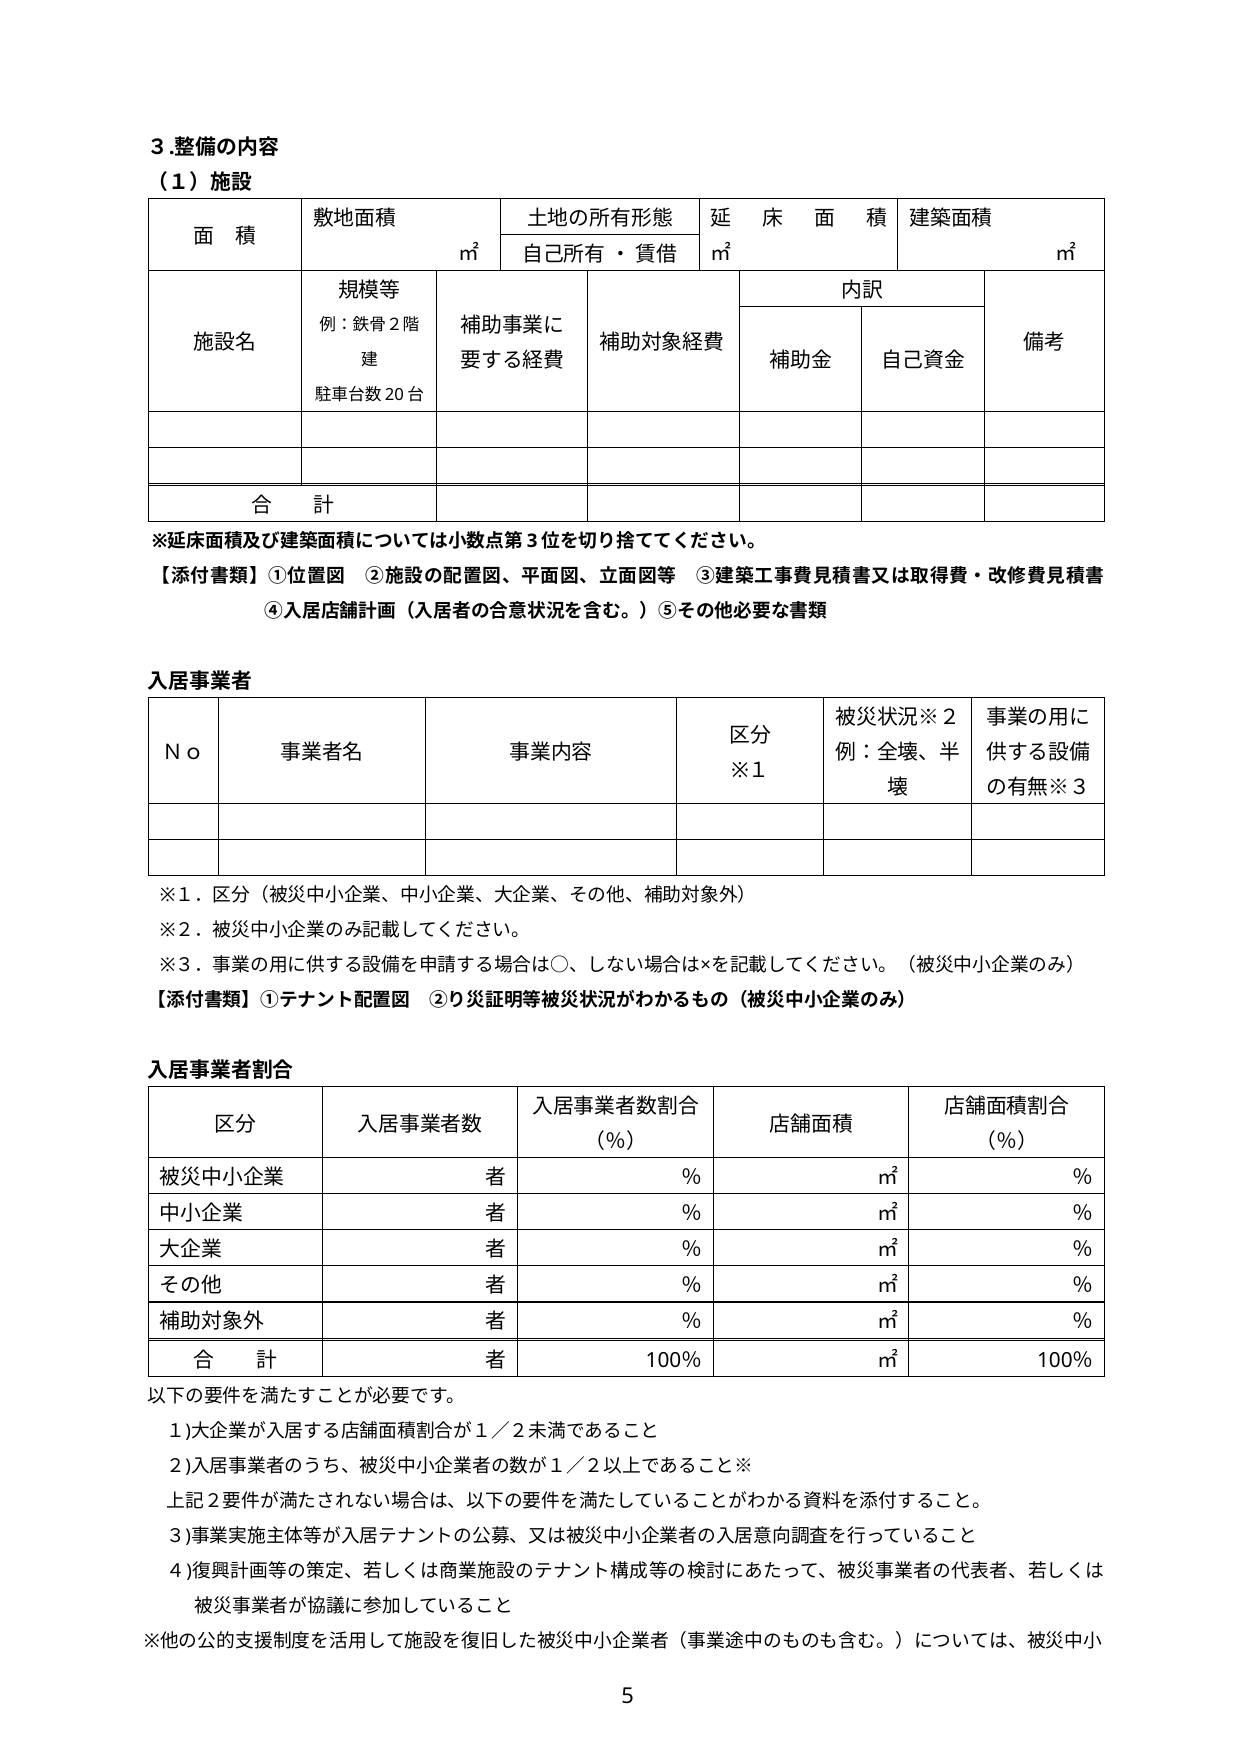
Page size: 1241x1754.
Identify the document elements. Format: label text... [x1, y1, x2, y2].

text ３.整備の内容 [148, 128, 1107, 163]
table_cell [149, 412, 301, 447]
table_header 区分 [149, 1087, 322, 1157]
table_cell ㎡ [714, 1158, 908, 1193]
table_cell [437, 486, 587, 521]
table_header 区分 ※１ [677, 698, 823, 803]
table_cell 補助金 [740, 307, 861, 411]
table_cell [985, 486, 1104, 521]
text ４)復興計画等の策定、若しくは商業施設のテナント構成等の検討にあたって、被災事業者の代表者、若しくは被災事業者が協議に参加していること [148, 1552, 1107, 1622]
table_cell 者 [323, 1230, 517, 1265]
table_header 被災状況※２ 例：全壊、半壊 [824, 698, 971, 803]
table_cell [972, 840, 1104, 875]
table_cell ㎡ [714, 1303, 908, 1337]
table_cell [740, 486, 861, 521]
table_cell 者 [323, 1158, 517, 1193]
table_cell 中小企業 [149, 1194, 322, 1229]
text 入居事業者 [148, 662, 1107, 697]
table_cell [437, 412, 587, 447]
table_cell その他 [149, 1266, 322, 1301]
table_cell ％ [518, 1194, 713, 1229]
text 上記２要件が満たされない場合は、以下の要件を満たしていることがわかる資料を添付すること。 [148, 1482, 1107, 1517]
table_cell [985, 448, 1104, 483]
table_cell ㎡ [714, 1230, 908, 1265]
table_cell 者 [323, 1303, 517, 1337]
table_cell [219, 804, 425, 839]
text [144, 1622, 1107, 1657]
table_header 面 積 [149, 199, 301, 270]
table_cell [437, 448, 587, 483]
table_cell [824, 840, 971, 875]
table_cell [588, 448, 739, 483]
table_cell ％ [909, 1230, 1104, 1265]
table_cell ％ [909, 1194, 1104, 1229]
table_header Ｎｏ [149, 698, 218, 803]
table_cell 自己資金 [862, 307, 984, 411]
table_cell 合 計 [149, 486, 436, 521]
text 【添付書類】①位置図 ②施設の配置図、平面図、立面図等 ③建築工事費見積書又は取得費・改修費見積書 ④入居店舗計画（入居者の合意状況を含む。）⑤その他必要な書類 [152, 557, 1107, 627]
table_cell ㎡ [714, 1341, 908, 1376]
table_cell ％ [909, 1266, 1104, 1301]
text 入居事業者割合 [148, 1051, 1107, 1086]
table_cell 補助対象経費 [588, 271, 739, 411]
table_header 事業者名 [219, 698, 425, 803]
table_cell [862, 448, 984, 483]
table_header 事業の用に供する設備の有無※３ [972, 698, 1104, 803]
table_header 土地の所有形態 [501, 199, 699, 234]
table_header 延床面積 ㎡ [700, 199, 897, 270]
table_cell 者 [323, 1266, 517, 1301]
table_header 入居事業者数 [323, 1087, 517, 1157]
table_cell 者 [323, 1341, 517, 1376]
table_cell ％ [518, 1158, 713, 1193]
table_header 建築面積 ㎡ [898, 199, 1104, 270]
table_cell [740, 412, 861, 447]
table_header 事業内容 [426, 698, 676, 803]
table_cell 施設名 [149, 271, 301, 411]
table_cell [149, 448, 301, 483]
table_cell ㎡ [714, 1266, 908, 1301]
table_cell [972, 804, 1104, 839]
table_cell 規模等 例：鉄骨２階建 駐車台数20台 [302, 271, 436, 411]
table_cell 100％ [518, 1341, 713, 1376]
table_cell 補助事業に 要する経費 [437, 271, 587, 411]
table_header 入居事業者数割合（％） [518, 1087, 713, 1157]
table_cell ％ [518, 1230, 713, 1265]
table_cell [824, 804, 971, 839]
table_cell 備考 [985, 271, 1104, 411]
table_cell [985, 412, 1104, 447]
table_cell ％ [909, 1158, 1104, 1193]
table_cell 者 [323, 1194, 517, 1229]
table_cell 自己所有 ・ 賃借 [501, 235, 699, 270]
table_cell [588, 412, 739, 447]
table_cell 合 計 [149, 1341, 322, 1376]
text ３)事業実施主体等が入居テナントの公募、又は被災中小企業者の入居意向調査を行っていること [148, 1517, 1107, 1552]
text （１）施設 [148, 163, 1107, 198]
table_header 敷地面積 ㎡ [302, 199, 500, 270]
table_cell [426, 804, 676, 839]
text 以下の要件を満たすことが必要です。 [148, 1377, 1107, 1412]
table_cell ㎡ [714, 1194, 908, 1229]
text ※延床面積及び建築面積については小数点第3位を切り捨ててください。 [152, 522, 1107, 557]
table_cell 補助対象外 [149, 1303, 322, 1337]
table_cell [862, 412, 984, 447]
table_cell [588, 486, 739, 521]
table_cell [677, 840, 823, 875]
table_cell 被災中小企業 [149, 1158, 322, 1193]
table_header 店舗面積割合（％） [909, 1087, 1104, 1157]
table_header 店舗面積 [714, 1087, 908, 1157]
table_cell [862, 486, 984, 521]
table_cell [302, 448, 436, 483]
table_cell 大企業 [149, 1230, 322, 1265]
table_cell 100％ [909, 1341, 1104, 1376]
table_cell ※１．区分（被災中小企業、中小企業、大企業、その他、補助対象外） ※２．被災中小企業のみ記載してください。 ※３．事業の用に供する設備を申請する場合は○、しない場合は×を記載してください。（被災中小企業のみ） [148, 876, 1104, 981]
table_cell ％ [518, 1266, 713, 1301]
table_cell [740, 448, 861, 483]
text 【添付書類】①テナント配置図 ②り災証明等被災状況がわかるもの（被災中小企業のみ） [148, 981, 1107, 1016]
table_cell [426, 840, 676, 875]
table_cell [149, 804, 218, 839]
text ２)入居事業者のうち、被災中小企業者の数が１／２以上であること※ [148, 1447, 1107, 1482]
table_cell [302, 412, 436, 447]
table_cell [677, 804, 823, 839]
table_cell [149, 840, 218, 875]
table_cell [219, 840, 425, 875]
table_cell 内訳 [740, 271, 984, 306]
table_cell ％ [909, 1303, 1104, 1337]
table_cell ％ [518, 1303, 713, 1337]
text １)大企業が入居する店舗面積割合が１／２未満であること [148, 1412, 1107, 1447]
